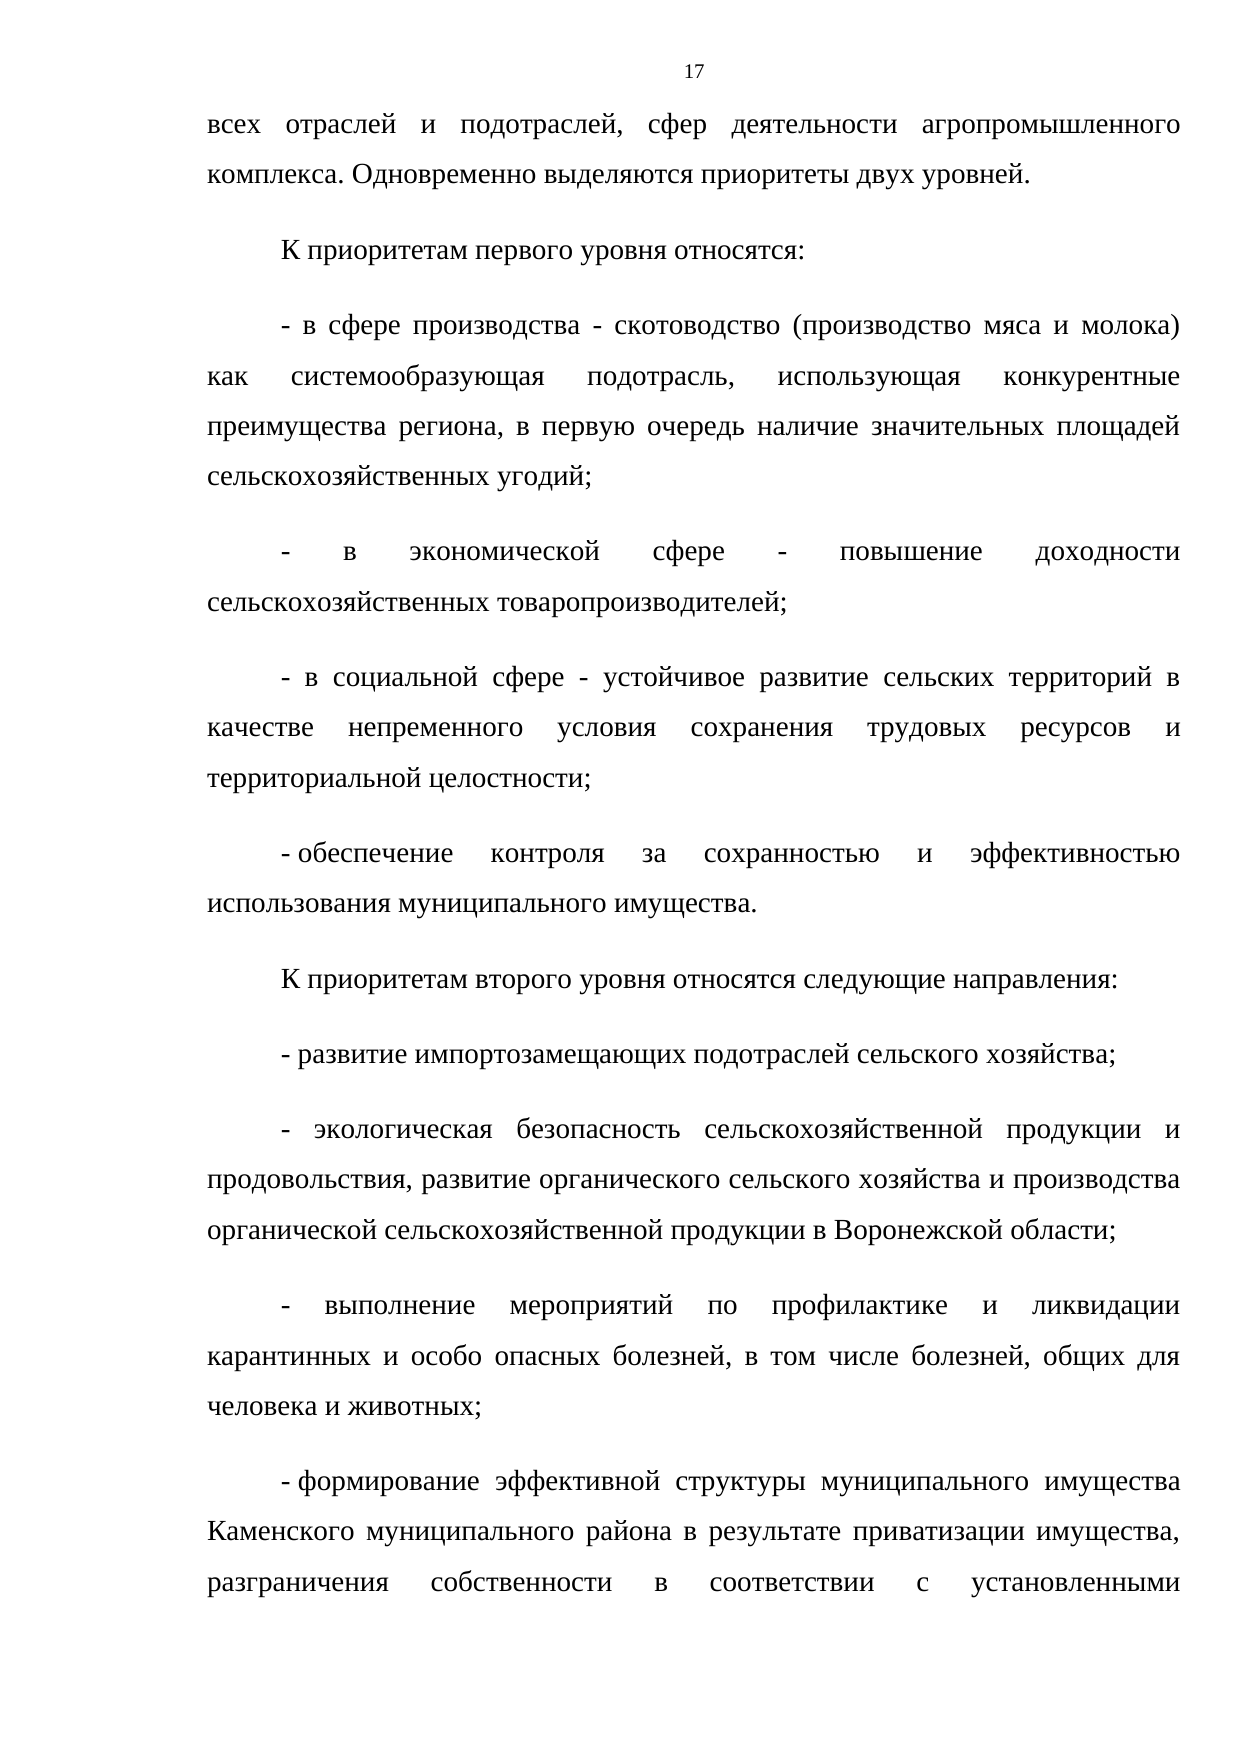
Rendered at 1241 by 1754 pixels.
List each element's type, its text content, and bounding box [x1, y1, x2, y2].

text К приоритетам первого уровня относятся: [207, 232, 1181, 266]
text - в социальной сфере - устойчивое развитие сельских территорий в качестве непременного условия сохранения трудовых ресурсов и территориальной целостности; [207, 659, 1181, 793]
text - выполнение мероприятий по профилактике и ликвидации карантинных и особо опасных болезней, в том числе болезней, общих для человека и животных; [207, 1287, 1181, 1421]
text - в сфере производства - скотоводство (производство мяса и молока) как системообразующая подотрасль, использующая конкурентные преимущества региона, в первую очередь наличие значительных площадей сельскохозяйственных угодий; [207, 307, 1181, 492]
text - обеспечение контроля за сохранностью и эффективностью использования муниципального имущества. [207, 835, 1181, 919]
text - развитие импортозамещающих подотраслей сельского хозяйства; [207, 1036, 1181, 1069]
text - экологическая безопасность сельскохозяйственной продукции и продовольствия, развитие органического сельского хозяйства и производства органической сельскохозяйственной продукции в Воронежской области; [207, 1111, 1181, 1246]
text - в экономической сфере - повышение доходности сельскохозяйственных товаропроизводителей; [207, 533, 1181, 617]
text К приоритетам второго уровня относятся следующие направления: [207, 961, 1181, 994]
